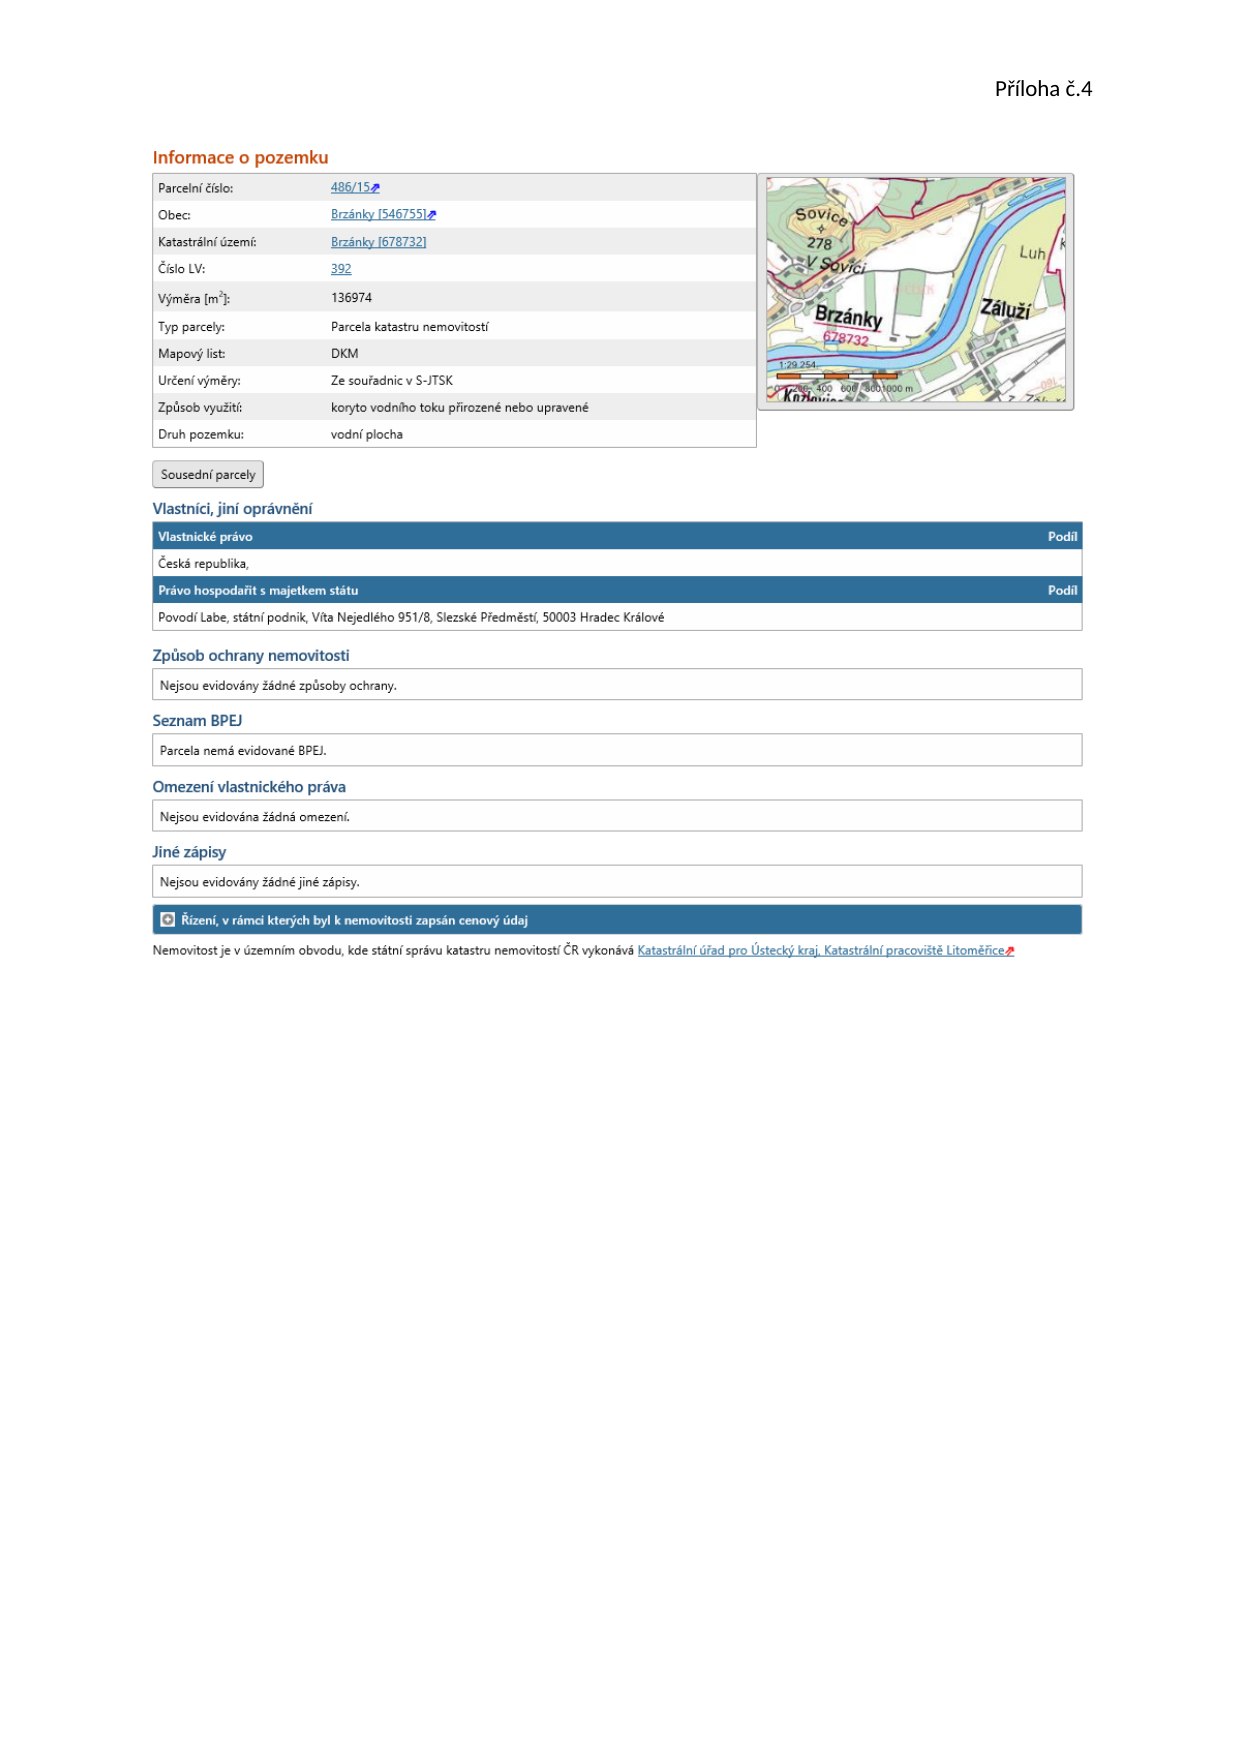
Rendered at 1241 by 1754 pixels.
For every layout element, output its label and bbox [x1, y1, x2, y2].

picture [147, 147, 1093, 967]
